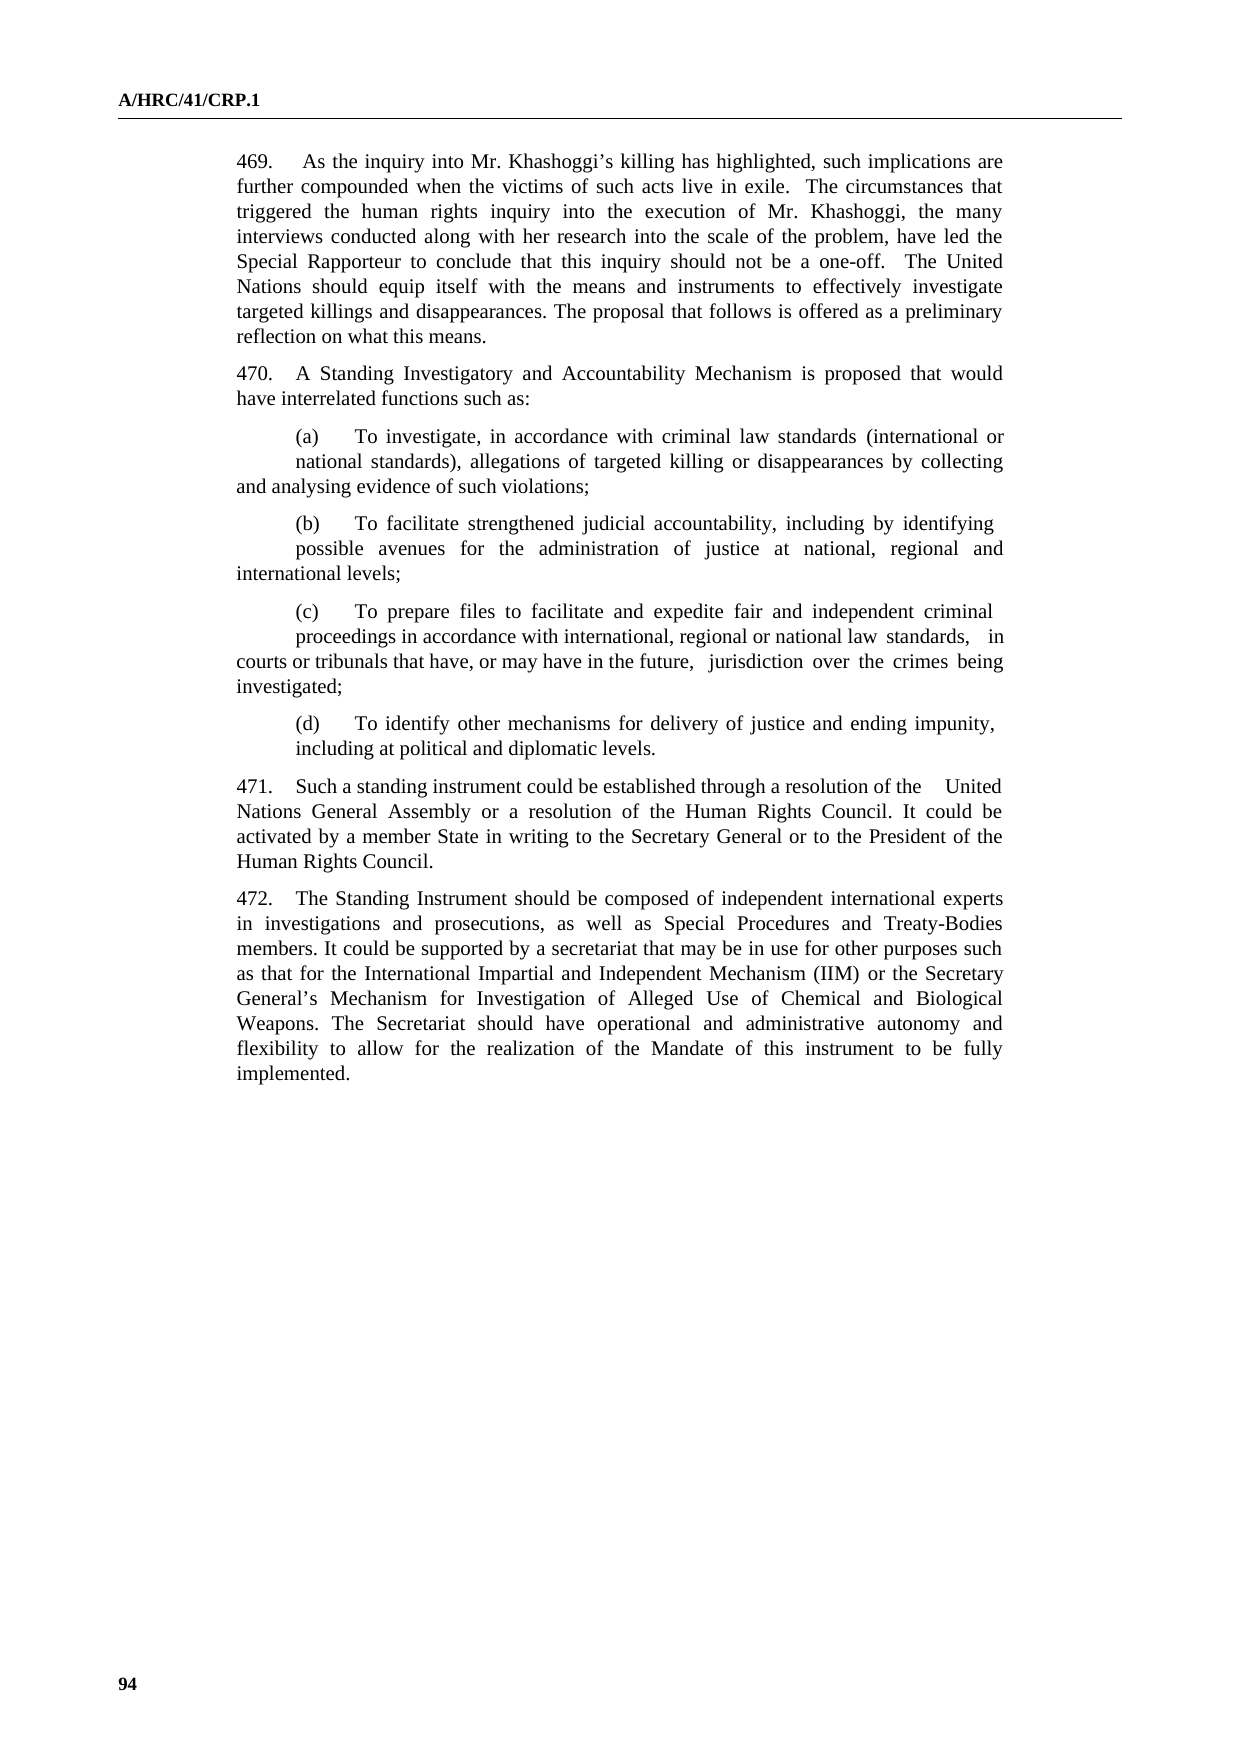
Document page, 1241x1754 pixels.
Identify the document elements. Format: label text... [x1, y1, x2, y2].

text As the inquiry into Mr. Khashoggi’s killing has highlighted, such implications are further compounded when the victims of such acts live in exile. The circumstances that triggered the human rights inquiry into the execution of Mr. Khashoggi, the many interviews conducted along with her research into the scale of the problem, have led the Special Rapporteur to conclude that this inquiry should not be a one-off. The United Nations should equip itself with the means and instruments to effectively investigate targeted killings and disappearances. The proposal that follows is offered as a preliminary reflection on what this means. [236, 148, 1004, 348]
list To identify other mechanisms for delivery of justice and ending impunity, including at political and diplomatic levels. [236, 710, 1004, 760]
text The Standing Instrument should be composed of independent international experts in investigations and prosecutions, as well as Special Procedures and Treaty-Bodies members. It could be supported by a secretariat that may be in use for other purposes such as that for the International Impartial and Independent Mechanism (IIM) or the Secretary General’s Mechanism for Investigation of Alleged Use of Chemical and Biological Weapons. The Secretariat should have operational and administrative autonomy and flexibility to allow for the realization of the Mandate of this instrument to be fully implemented. [236, 885, 1004, 1085]
list To investigate, in accordance with criminal law standards (international or national standards), allegations of targeted killing or disappearances by collecting and analysing evidence of such violations; [236, 423, 1004, 498]
list To facilitate strengthened judicial accountability, including by identifying possible avenues for the administration of justice at national, regional and international levels; [236, 510, 1004, 585]
list To prepare files to facilitate and expedite fair and independent criminal proceedings in accordance with international, regional or national law standards, in courts or tribunals that have, or may have in the future, jurisdiction over the crimes being investigated; [236, 598, 1004, 698]
text A Standing Investigatory and Accountability Mechanism is proposed that would have interrelated functions such as: [236, 360, 1004, 410]
text Such a standing instrument could be established through a resolution of the United Nations General Assembly or a resolution of the Human Rights Council. It could be activated by a member State in writing to the Secretary General or to the President of the Human Rights Council. [236, 773, 1004, 873]
